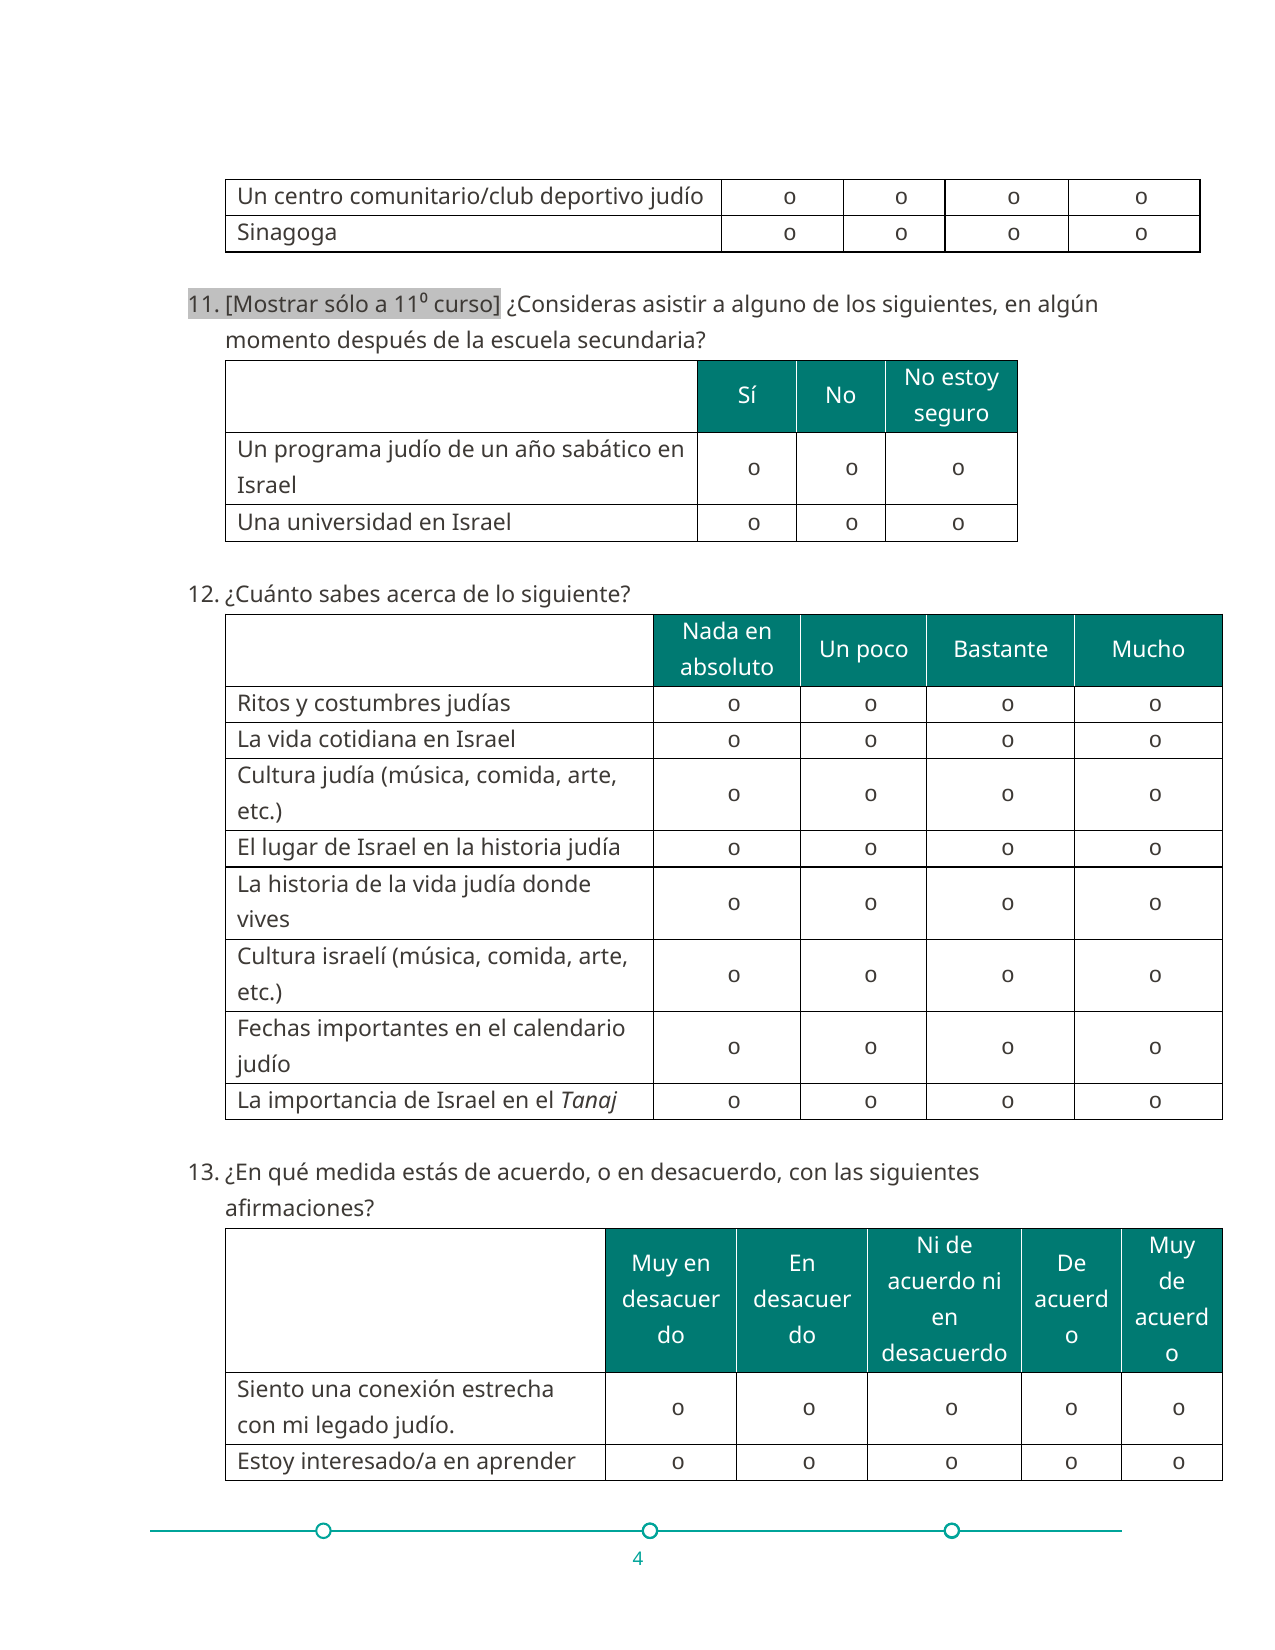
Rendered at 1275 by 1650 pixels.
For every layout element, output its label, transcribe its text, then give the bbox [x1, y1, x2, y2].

table_cell [737, 1373, 867, 1444]
table_header Muy de acuerdo [1122, 1229, 1222, 1372]
table_cell [1022, 1373, 1121, 1444]
table_cell [654, 831, 800, 866]
table_cell [927, 1084, 1074, 1119]
table_cell [844, 180, 944, 215]
table_header Ni de acuerdo ni en desacuerdo [868, 1229, 1021, 1372]
table_cell [698, 505, 796, 541]
table_header [226, 615, 653, 686]
list [Mostrar sólo a 11⁰ curso] ¿Consideras asistir a alguno de los siguientes, en algún momento después de la escuela secundaria? [187, 288, 1125, 356]
table_header De acuerdo [1022, 1229, 1121, 1372]
table_cell [927, 1012, 1074, 1083]
table_cell [868, 1445, 1021, 1480]
table_cell [1075, 831, 1222, 866]
table_cell [801, 723, 926, 758]
table_cell [1075, 759, 1222, 830]
table_cell [1075, 1012, 1222, 1083]
table_cell [797, 433, 885, 504]
list ¿En qué medida estás de acuerdo, o en desacuerdo, con las siguientes afirmaciones? [187, 1156, 1125, 1223]
table_cell La importancia de Israel en el Tanaj [226, 1084, 653, 1119]
table_cell [801, 687, 926, 722]
table_cell [654, 723, 800, 758]
table_cell [1122, 1373, 1222, 1444]
table_cell La historia de la vida judía donde vives [226, 868, 653, 938]
table_cell [737, 1445, 867, 1480]
table_cell [698, 433, 796, 504]
table_cell [927, 868, 1074, 938]
table_cell [1022, 1445, 1121, 1480]
table_cell [927, 940, 1074, 1011]
table_cell [797, 505, 885, 541]
table_cell [1075, 868, 1222, 938]
table_cell [801, 831, 926, 866]
table_cell [1069, 180, 1199, 215]
table_cell [1069, 216, 1199, 251]
table_cell [722, 180, 843, 215]
table_header Bastante [927, 615, 1074, 686]
table_cell Sinagoga [226, 216, 721, 251]
table_cell Cultura israelí (música, comida, arte, etc.) [226, 940, 653, 1011]
table_cell [927, 723, 1074, 758]
table_cell [801, 759, 926, 830]
table_cell [654, 868, 800, 938]
table_cell [927, 831, 1074, 866]
table_cell [946, 216, 1068, 251]
table_cell El lugar de Israel en la historia judía [226, 831, 653, 866]
table_header Mucho [1075, 615, 1222, 686]
table_cell [868, 1373, 1021, 1444]
table_cell [722, 216, 843, 251]
table_cell Un programa judío de un año sabático en Israel [226, 433, 697, 504]
table_cell [886, 433, 1017, 504]
table_header En desacuerdo [737, 1229, 867, 1372]
table_cell [1122, 1445, 1222, 1480]
table_cell Un centro comunitario/club deportivo judío [226, 180, 721, 215]
table_cell [654, 687, 800, 722]
table_header Muy en desacuerdo [606, 1229, 736, 1372]
table_cell Cultura judía (música, comida, arte, etc.) [226, 759, 653, 830]
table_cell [226, 1445, 605, 1480]
table_header Nada en absoluto [654, 615, 800, 686]
table_cell [801, 940, 926, 1011]
table_cell [654, 1012, 800, 1083]
table_cell [654, 940, 800, 1011]
table_cell Fechas importantes en el calendario judío [226, 1012, 653, 1083]
table_cell [654, 759, 800, 830]
table_cell [801, 1012, 926, 1083]
table_header Un poco [801, 615, 926, 686]
table_cell Una universidad en Israel [226, 505, 697, 541]
table_cell [1075, 1084, 1222, 1119]
table_header No [797, 361, 885, 432]
table_cell [927, 759, 1074, 830]
table_cell [801, 1084, 926, 1119]
table_cell Ritos y costumbres judías [226, 687, 653, 722]
table_cell [946, 180, 1068, 215]
table_cell [606, 1445, 736, 1480]
table_cell La vida cotidiana en Israel [226, 723, 653, 758]
table_cell [886, 505, 1017, 541]
table_cell [1075, 940, 1222, 1011]
table_header [226, 1229, 605, 1372]
table_header No estoy seguro [886, 361, 1017, 432]
table_header Sí [698, 361, 796, 432]
table_cell [801, 868, 926, 938]
table_cell [1075, 723, 1222, 758]
table_cell [654, 1084, 800, 1119]
table_cell [606, 1373, 736, 1444]
table_cell [1075, 687, 1222, 722]
table_cell [927, 687, 1074, 722]
table_cell [844, 216, 944, 251]
table_header [226, 361, 697, 432]
table_cell Siento una conexión estrecha con mi legado judío. [226, 1373, 605, 1444]
list ¿Cuánto sabes acerca de lo siguiente? [187, 578, 1125, 609]
